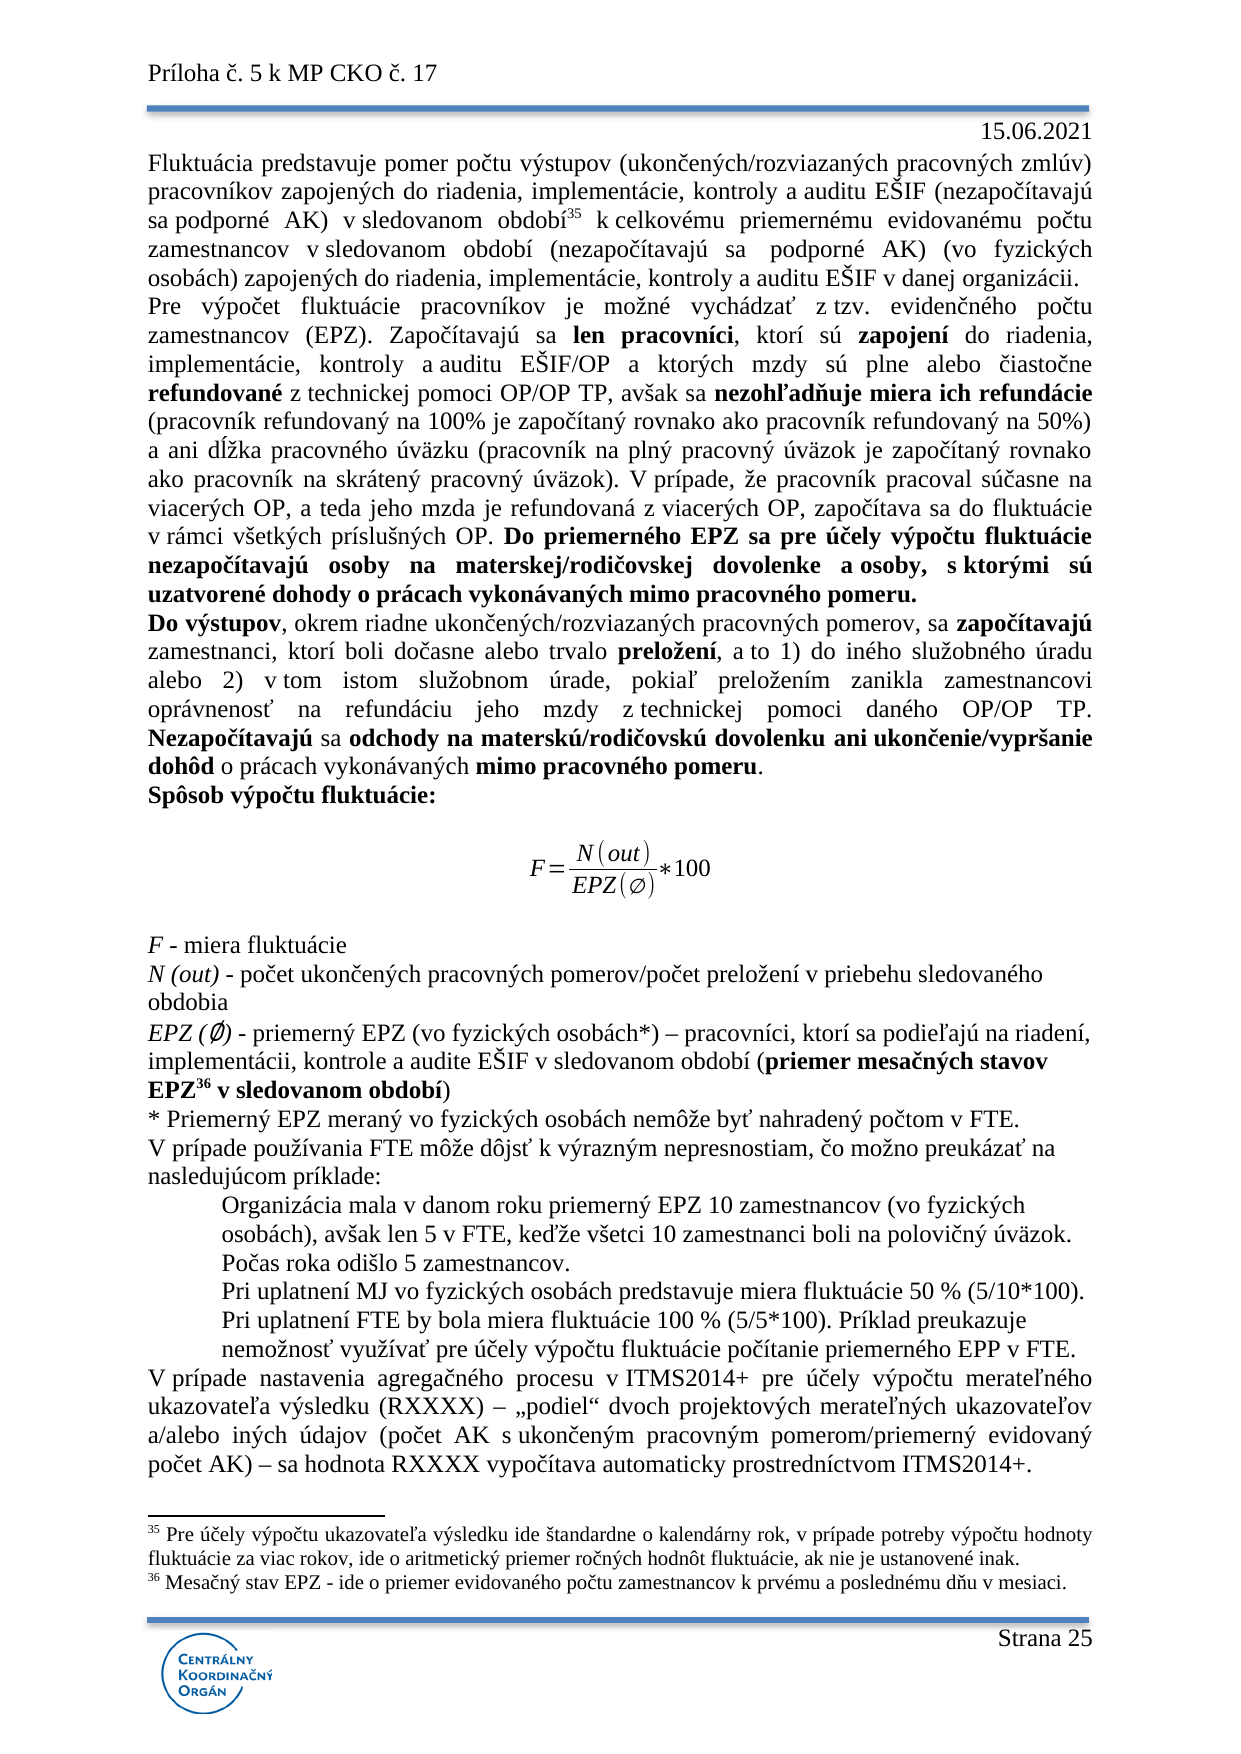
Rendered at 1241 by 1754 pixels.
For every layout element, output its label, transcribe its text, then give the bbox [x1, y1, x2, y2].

text Spôsob výpočtu fluktuácie: [148, 780, 1093, 809]
text Organizácia mala v danom roku priemerný EPZ 10 zamestnancov (vo fyzických osobách), avšak len 5 v FTE, keďže všetci 10 zamestnanci boli na polovičný úväzok. Počas roka odišlo 5 zamestnancov. [221, 1190, 1093, 1276]
text N (out) - počet ukončených pracovných pomerov/počet preložení v priebehu sledovaného obdobia [148, 959, 1093, 1016]
text EPZ (∅) - priemerný EPZ (vo fyzických osobách*) – pracovníci, ktorí sa podieľajú na riadení, implementácii, kontrole a audite EŠIF v sledovanom období (priemer mesačných stavov EPZ v sledovanom období) [148, 1016, 1093, 1104]
picture [159, 1631, 272, 1713]
text V prípade nastavenia agregačného procesu v ITMS2014+ pre účely výpočtu merateľného ukazovateľa výsledku (RXXXX) – „podiel“ dvoch projektových merateľných ukazovateľov a/alebo iných údajov (počet AK s ukončeným pracovným pomerom/priemerný evidovaný počet AK) – sa hodnota RXXXX vypočítava automaticky prostredníctvom ITMS2014+. [148, 1363, 1093, 1478]
text Do výstupov, okrem riadne ukončených/rozviazaných pracovných pomerov, sa započítavajú zamestnanci, ktorí boli dočasne alebo trvalo preložení, a to 1) do iného služobného úradu alebo 2) v tom istom služobnom úrade, pokiaľ preložením zanikla zamestnancovi oprávnenosť na refundáciu jeho mzdy z technickej pomoci daného OP/OP TP. Nezapočítavajú sa odchody na materskú/rodičovskú dovolenku ani ukončenie/vypršanie dohôd o prácach vykonávaných mimo pracovného pomeru. [148, 608, 1093, 780]
text Pre výpočet fluktuácie pracovníkov je možné vychádzať z tzv. evidenčného počtu zamestnancov (EPZ). Započítavajú sa len pracovníci, ktorí sú zapojení do riadenia, implementácie, kontroly a auditu EŠIF/OP a ktorých mzdy sú plne alebo čiastočne refundované z technickej pomoci OP/OP TP, avšak sa nezohľadňuje miera ich refundácie (pracovník refundovaný na 100% je započítaný rovnako ako pracovník refundovaný na 50%) a ani dĺžka pracovného úväzku (pracovník na plný pracovný úväzok je započítaný rovnako ako pracovník na skrátený pracovný úväzok). V prípade, že pracovník pracoval súčasne na viacerých OP, a teda jeho mzda je refundovaná z viacerých OP, započítava sa do fluktuácie v rámci všetkých príslušných OP. Do priemerného EPZ sa pre účely výpočtu fluktuácie nezapočítavajú osoby na materskej/rodičovskej dovolenke a osoby, s ktorými sú uzatvorené dohody o prácach vykonávaných mimo pracovného pomeru. [148, 291, 1093, 608]
text Fluktuácia predstavuje pomer počtu výstupov (ukončených/rozviazaných pracovných zmlúv) pracovníkov zapojených do riadenia, implementácie, kontroly a auditu EŠIF (nezapočítavajú sa podporné AK) v sledovanom období k celkovému priemernému evidovanému počtu zamestnancov v sledovanom období (nezapočítavajú sa podporné AK) (vo fyzických osobách) zapojených do riadenia, implementácie, kontroly a auditu EŠIF v danej organizácii. [148, 148, 1093, 291]
text Pri uplatnení MJ vo fyzických osobách predstavuje miera fluktuácie 50 % (5/10*100). Pri uplatnení FTE by bola miera fluktuácie 100 % (5/5*100). Príklad preukazuje nemožnosť využívať pre účely výpočtu fluktuácie počítanie priemerného EPP v FTE. [221, 1276, 1093, 1363]
text F - miera fluktuácie [148, 930, 1093, 959]
text * Priemerný EPZ meraný vo fyzických osobách nemôže byť nahradený počtom v FTE. V prípade používania FTE môže dôjsť k výrazným nepresnostiam, čo možno preukázať na nasledujúcom príklade: [148, 1104, 1093, 1190]
